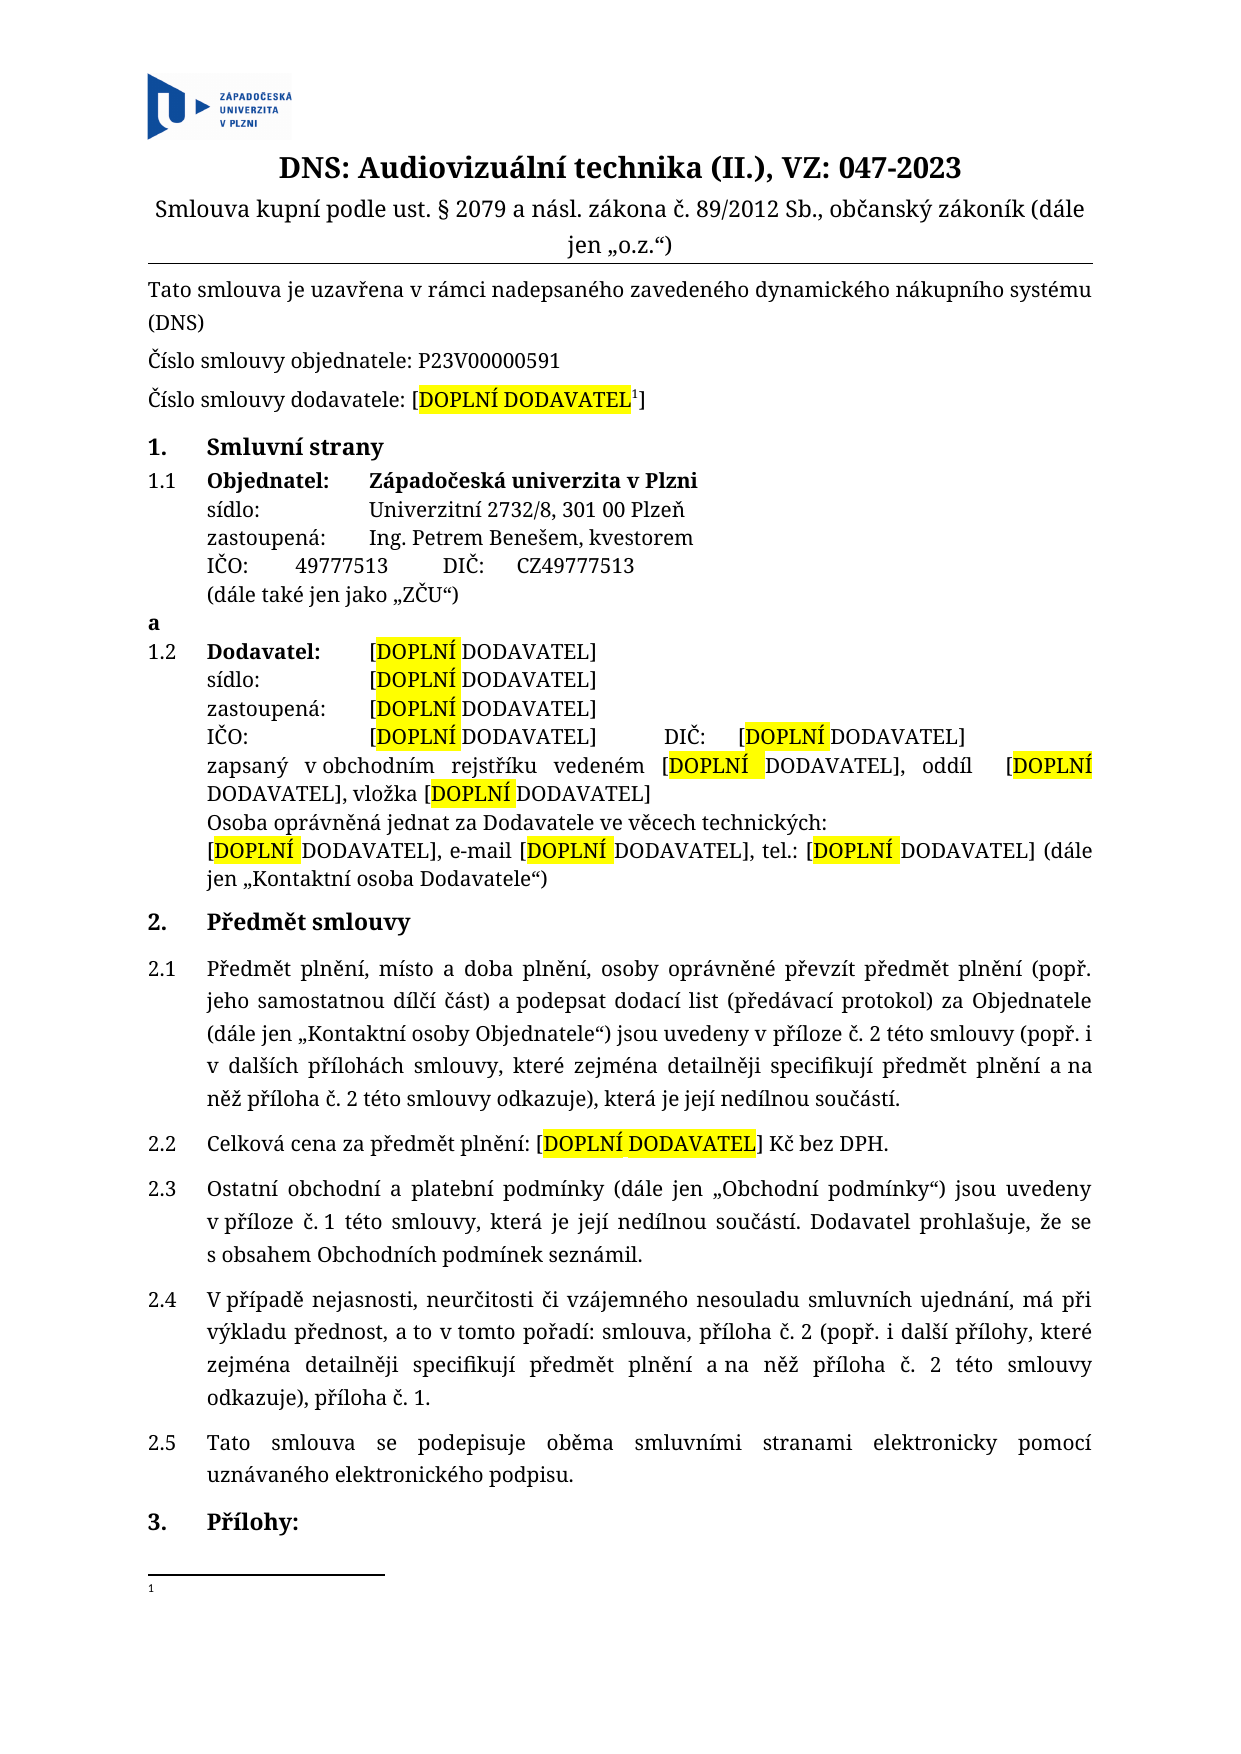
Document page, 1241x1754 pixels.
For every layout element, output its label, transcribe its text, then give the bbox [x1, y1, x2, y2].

text [DOPLNÍ DODAVATEL], e-mail [DOPLNÍ DODAVATEL], tel.: [DOPLNÍ DODAVATEL] (dále jen „Kontaktní osoba Dodavatele“) [207, 836, 1093, 893]
picture [147, 73, 292, 140]
text IČO: [DOPLNÍ DODAVATEL] DIČ: [DOPLNÍ DODAVATEL] [461, 722, 745, 751]
list Dodavatel: [DOPLNÍ DODAVATEL] [148, 637, 376, 665]
text sídlo: [DOPLNÍ DODAVATEL] [461, 665, 1093, 694]
text Číslo smlouvy objednatele: P23V00000591 [148, 346, 1093, 375]
list Předmět smlouvy [148, 905, 1093, 937]
list Celková cena za předmět plnění: [DOPLNÍ DODAVATEL] Kč bez DPH. [148, 1129, 543, 1158]
text Tato smlouva je uzavřena v rámci nadepsaného zavedeného dynamického nákupního systému (DNS) [148, 275, 1093, 336]
text IČO: 49777513 DIČ: CZ49777513 [207, 552, 1093, 580]
text IČO: [DOPLNÍ DODAVATEL] DIČ: [DOPLNÍ DODAVATEL] [830, 722, 1093, 751]
text Číslo smlouvy dodavatele: [DOPLNÍ DODAVATEL] [148, 385, 419, 414]
text IČO: [DOPLNÍ DODAVATEL] DIČ: [DOPLNÍ DODAVATEL] [207, 722, 376, 751]
list Dodavatel: [DOPLNÍ DODAVATEL] [461, 637, 1093, 665]
text a [148, 608, 1093, 637]
text sídlo: [DOPLNÍ DODAVATEL] [207, 665, 376, 694]
list V případě nejasnosti, neurčitosti či vzájemného nesouladu smluvních ujednání, má při výkladu přednost, a to v tomto pořadí: smlouva, příloha č. 2 (popř. i další přílohy, které zejména detailněji specifikují předmět plnění a na něž příloha č. 2 této smlouvy odkazuje), příloha č. 1. [148, 1285, 1093, 1411]
text sídlo: Univerzitní 2732/8, 301 00 Plzeň [207, 495, 1093, 523]
text Smlouva kupní podle ust. § 2079 a násl. zákona č. 89/2012 Sb., občanský zákoník (dále jen „o.z.“) [148, 193, 1093, 263]
list Smluvní strany [148, 430, 1093, 462]
text Osoba oprávněná jednat za Dodavatele ve věcech technických: [207, 808, 1093, 836]
list Objednatel: Západočeská univerzita v Plzni [148, 466, 1093, 495]
text zastoupená: Ing. Petrem Benešem, kvestorem [207, 523, 1093, 552]
list Tato smlouva se podepisuje oběma smluvními stranami elektronicky pomocí uznávaného elektronického podpisu. [148, 1428, 1093, 1489]
text zastoupená: [DOPLNÍ DODAVATEL] [461, 694, 1093, 722]
list Předmět plnění, místo a doba plnění, osoby oprávněné převzít předmět plnění (popř. jeho samostatnou dílčí část) a podepsat dodací list (předávací protokol) za Objednatele (dále jen „Kontaktní osoby Objednatele“) jsou uvedeny v příloze č. 2 této smlouvy (popř. i v dalších přílohách smlouvy, které zejména detailněji specifikují předmět plnění a na něž příloha č. 2 této smlouvy odkazuje), která je její nedílnou součástí. [148, 954, 1093, 1113]
text zastoupená: [DOPLNÍ DODAVATEL] [207, 694, 376, 722]
list Celková cena za předmět plnění: [DOPLNÍ DODAVATEL] Kč bez DPH. [756, 1129, 1093, 1158]
list Přílohy: [148, 1505, 1093, 1537]
text DNS: Audiovizuální technika (II.), VZ: 047-2023 [148, 148, 1093, 187]
text (dále také jen jako „ZČU“) [207, 580, 1093, 608]
list Ostatní obchodní a platební podmínky (dále jen „Obchodní podmínky“) jsou uvedeny v příloze č. 1 této smlouvy, která je její nedílnou součástí. Dodavatel prohlašuje, že se s obsahem Obchodních podmínek seznámil. [148, 1174, 1093, 1268]
text Číslo smlouvy dodavatele: [DOPLNÍ DODAVATEL] [631, 385, 1093, 414]
text zapsaný v obchodním rejstříku vedeném [DOPLNÍ DODAVATEL], oddíl [DOPLNÍ DODAVATEL], vložka [DOPLNÍ DODAVATEL] [207, 751, 1093, 808]
